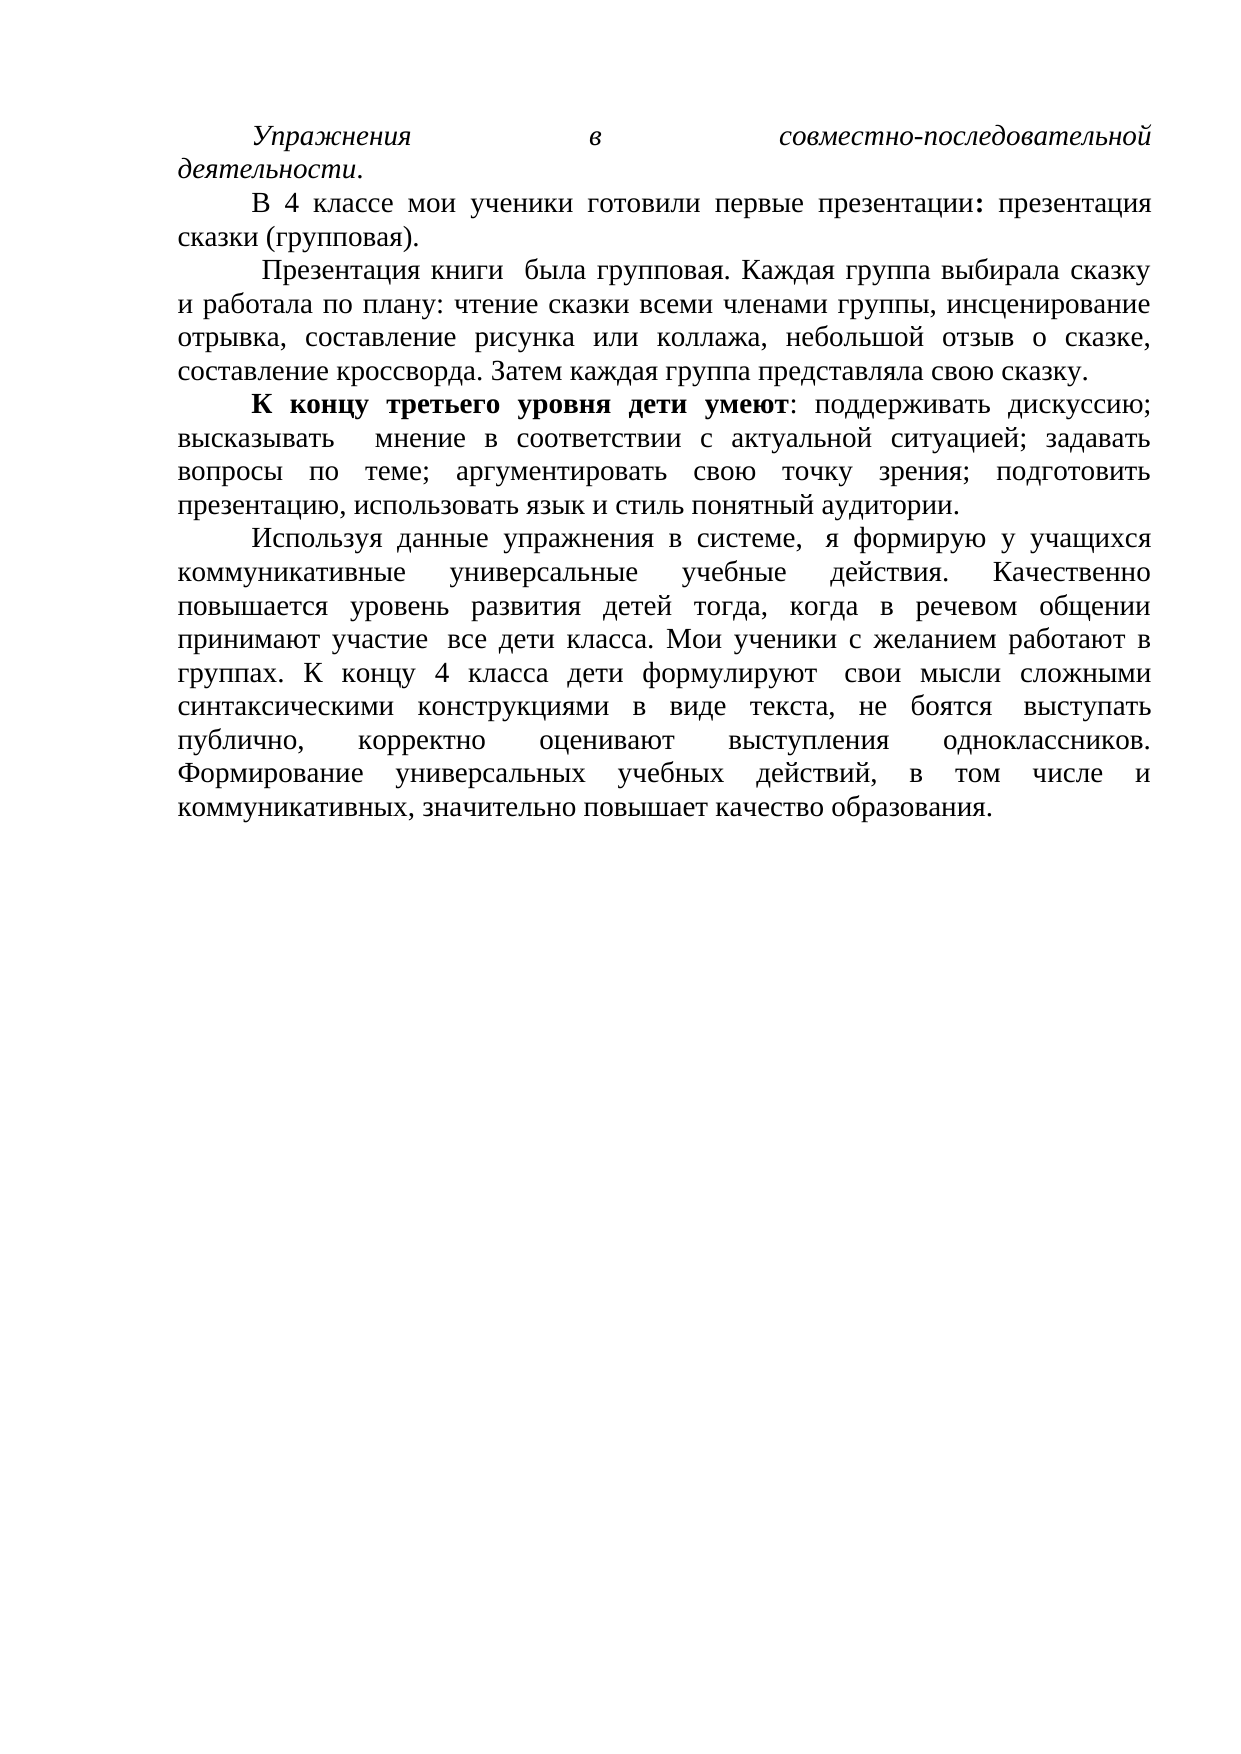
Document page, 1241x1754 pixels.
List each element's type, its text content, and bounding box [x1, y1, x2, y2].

text Презентация книги была групповая. Каждая группа выбирала сказку и работала по плану: чтение сказки всеми членами группы, инсценирование отрывка, составление рисунка или коллажа, небольшой отзыв о сказке, составление кроссворда. Затем каждая группа представляла свою сказку. [177, 252, 1152, 386]
text К концу третьего уровня дети умеют: поддерживать дискуссию; высказывать мнение в соответствии с актуальной ситуацией; задавать вопросы по теме; аргументировать свою точку зрения; подготовить презентацию, использовать язык и стиль понятный аудитории. [177, 386, 1152, 521]
text Используя данные упражнения в системе, я формирую у учащихся коммуникативные универсальные учебные действия. Качественно повышается уровень развития детей тогда, когда в речевом общении принимают участие все дети класса. Мои ученики с желанием работают в группах. К концу 4 класса дети формулируют свои мысли сложными синтаксическими конструкциями в виде текста, не боятся выступать публично, корректно оценивают выступления одноклассников. Формирование универсальных учебных действий, в том числе и коммуникативных, значительно повышает качество образования. [177, 521, 1152, 822]
text Упражнения в совместно-последовательной деятельности. [177, 118, 1152, 185]
text В 4 классе мои ученики готовили первые презентации: презентация сказки (групповая). [177, 185, 1152, 252]
